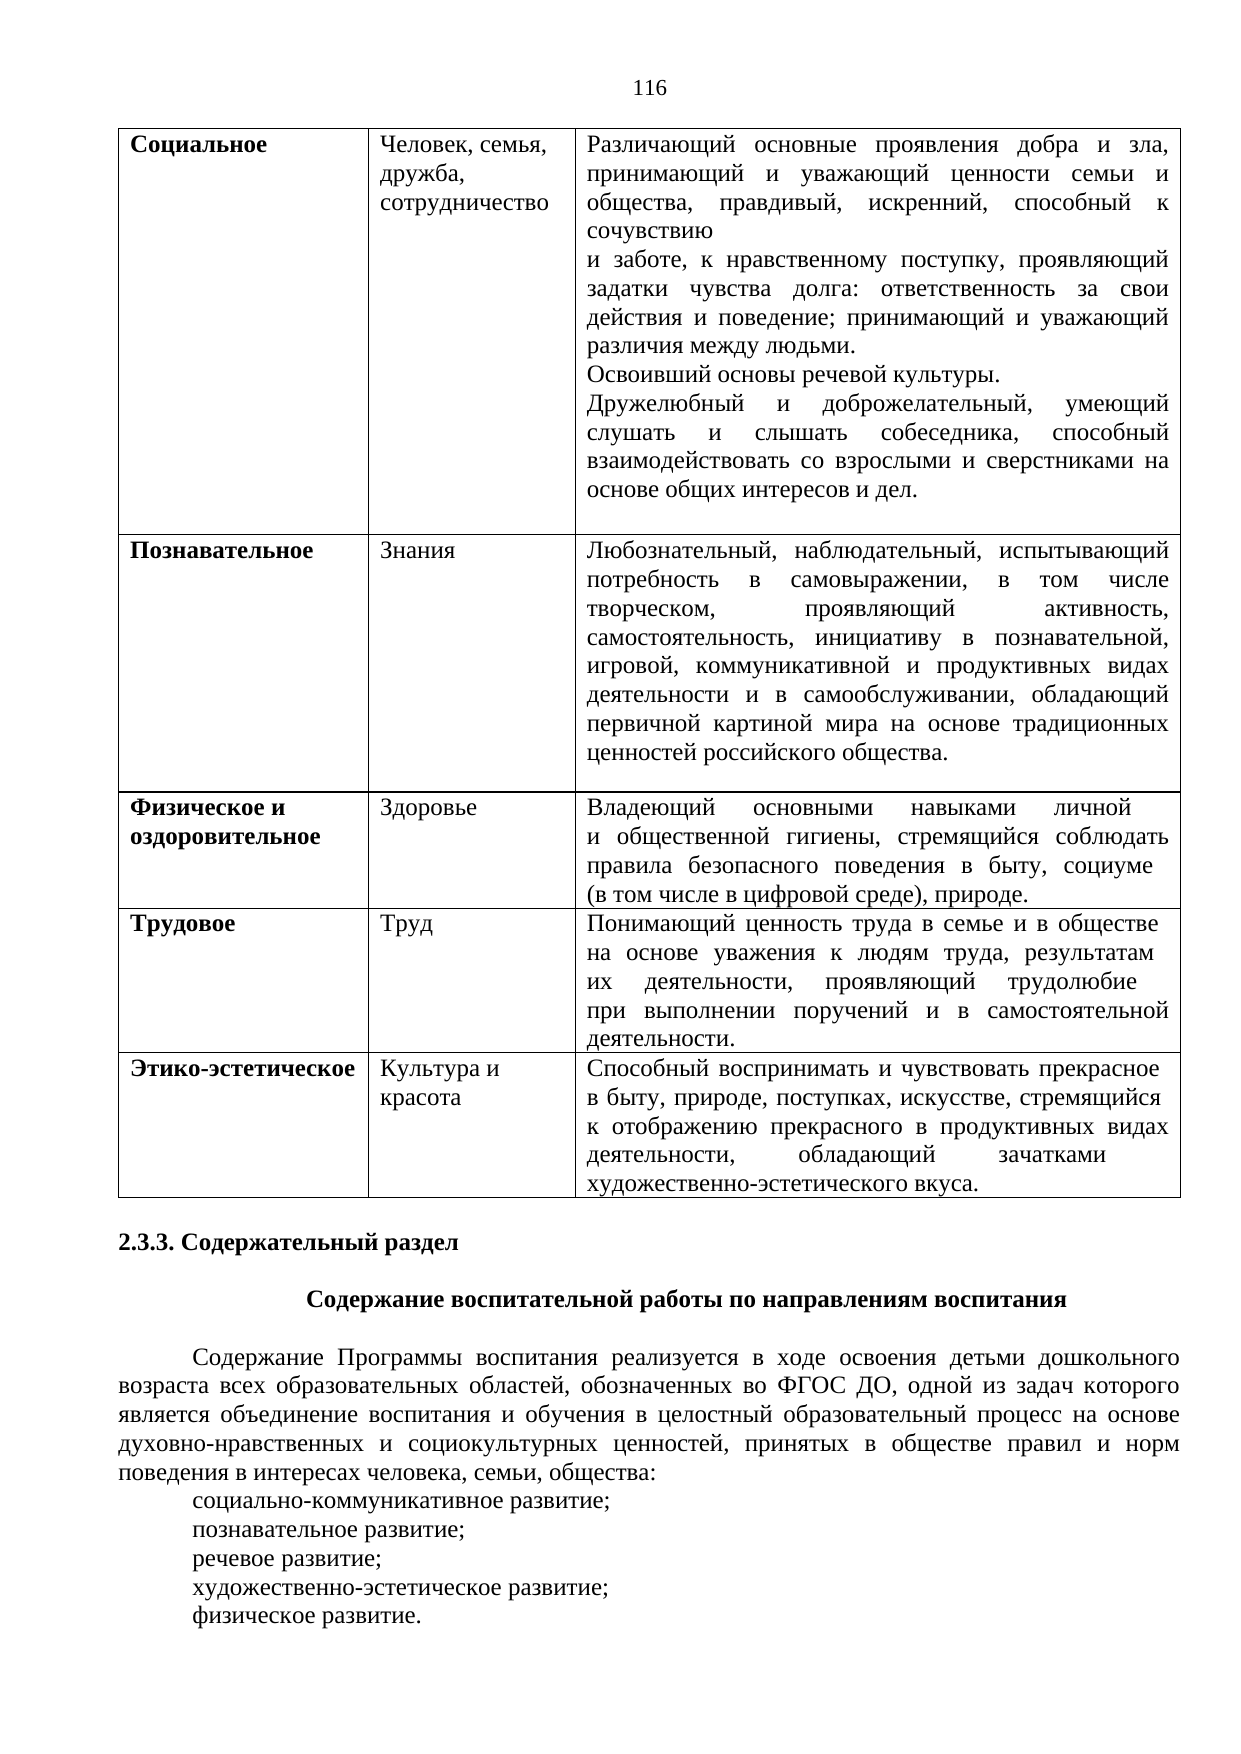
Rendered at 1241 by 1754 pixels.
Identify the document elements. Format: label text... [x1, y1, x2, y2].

table_cell Любознательный, наблюдательный, испытывающий потребность в самовыражении, в том числе творческом, проявляющий активность, самостоятельность, инициативу в познавательной, игровой, коммуникативной и продуктивных видах деятельности и в самообслуживании, обладающий первичной картиной мира на основе традиционных ценностей российского общества. [576, 535, 1180, 791]
text социально-коммуникативное развитие; [118, 1486, 1181, 1514]
table_cell Труд [369, 909, 575, 1052]
text Содержание Программы воспитания реализуется в ходе освоения детьми дошкольного возраста всех образовательных областей, обозначенных во ФГОС ДО, одной из задач которого является объединение воспитания и обучения в целостный образовательный процесс на основе духовно-нравственных и социокультурных ценностей, принятых в обществе правил и норм поведения в интересах человека, семьи, общества: [118, 1342, 1181, 1486]
text физическое развитие. [118, 1601, 1181, 1629]
table_cell Культура и красота [369, 1053, 575, 1197]
text речевое развитие; [118, 1543, 1181, 1572]
table_cell Человек, семья, дружба, сотрудничество [369, 129, 575, 534]
table_cell Трудовое [119, 909, 368, 1052]
text познавательное развитие; [118, 1514, 1181, 1543]
text 2.3.3. Содержательный раздел [118, 1227, 1181, 1256]
table_cell Физическое и оздоровительное [119, 793, 368, 907]
table_cell Познавательное [119, 535, 368, 791]
table_cell Знания [369, 535, 575, 791]
text Содержание воспитательной работы по направлениям воспитания [118, 1284, 1181, 1313]
table_cell Понимающий ценность труда в семье и в обществе на основе уважения к людям труда, результатам их деятельности, проявляющий трудолюбие при выполнении поручений и в самостоятельной деятельности. [576, 909, 1180, 1052]
table_cell Этико-эстетическое [119, 1053, 368, 1197]
table_cell Различающий основные проявления добра и зла, принимающий и уважающий ценности семьи и общества, правдивый, искренний, способный к сочувствию и заботе, к нравственному поступку, проявляющий задатки чувства долга: ответственность за свои действия и поведение; принимающий и уважающий различия между людьми. Освоивший основы речевой культуры. Дружелюбный и доброжелательный, умеющий слушать и слышать собеседника, способный взаимодействовать со взрослыми и сверстниками на основе общих интересов и дел. [576, 129, 1180, 534]
table_cell Способный воспринимать и чувствовать прекрасное в быту, природе, поступках, искусстве, стремящийся к отображению прекрасного в продуктивных видах деятельности, обладающий зачатками художественно-эстетического вкуса. [576, 1053, 1180, 1197]
table_cell Владеющий основными навыками личной и общественной гигиены, стремящийся соблюдать правила безопасного поведения в быту, социуме (в том числе в цифровой среде), природе. [576, 793, 1180, 907]
table_cell Социальное [119, 129, 368, 534]
text художественно-эстетическое развитие; [118, 1572, 1181, 1601]
table_cell Здоровье [369, 793, 575, 907]
